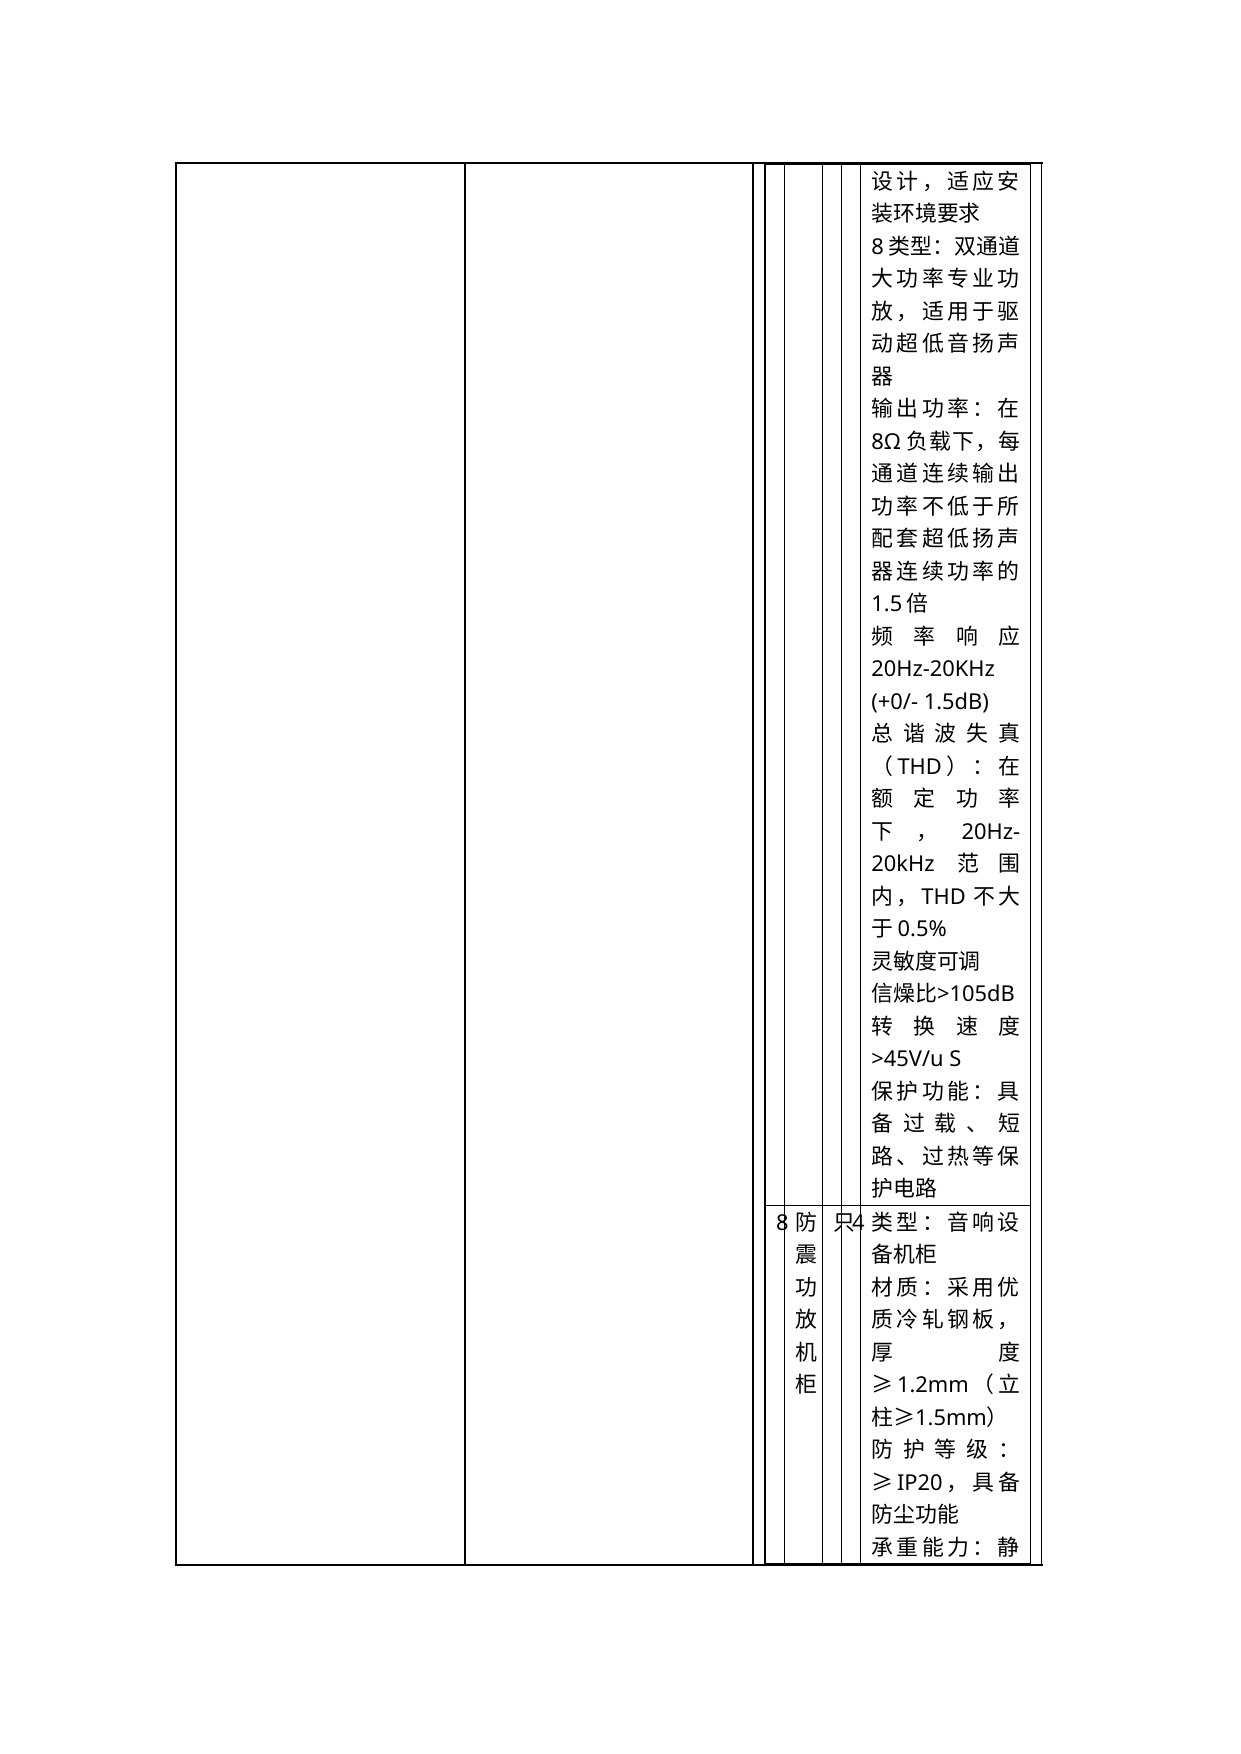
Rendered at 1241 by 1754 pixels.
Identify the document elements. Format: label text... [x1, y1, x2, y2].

table_cell [785, 165, 822, 1205]
table_cell [766, 1206, 784, 1563]
table_cell [466, 164, 752, 1564]
table_cell [754, 164, 764, 1564]
table_cell [823, 165, 841, 1205]
table_cell [766, 165, 784, 1205]
table_cell [1031, 164, 1041, 1564]
table_cell [785, 1206, 822, 1563]
table_cell [842, 165, 860, 1205]
table_cell [861, 1206, 1030, 1563]
table_cell [842, 1206, 860, 1563]
table_cell 2 [177, 164, 464, 1564]
table_cell [861, 165, 1030, 1205]
table_cell [823, 1206, 841, 1563]
